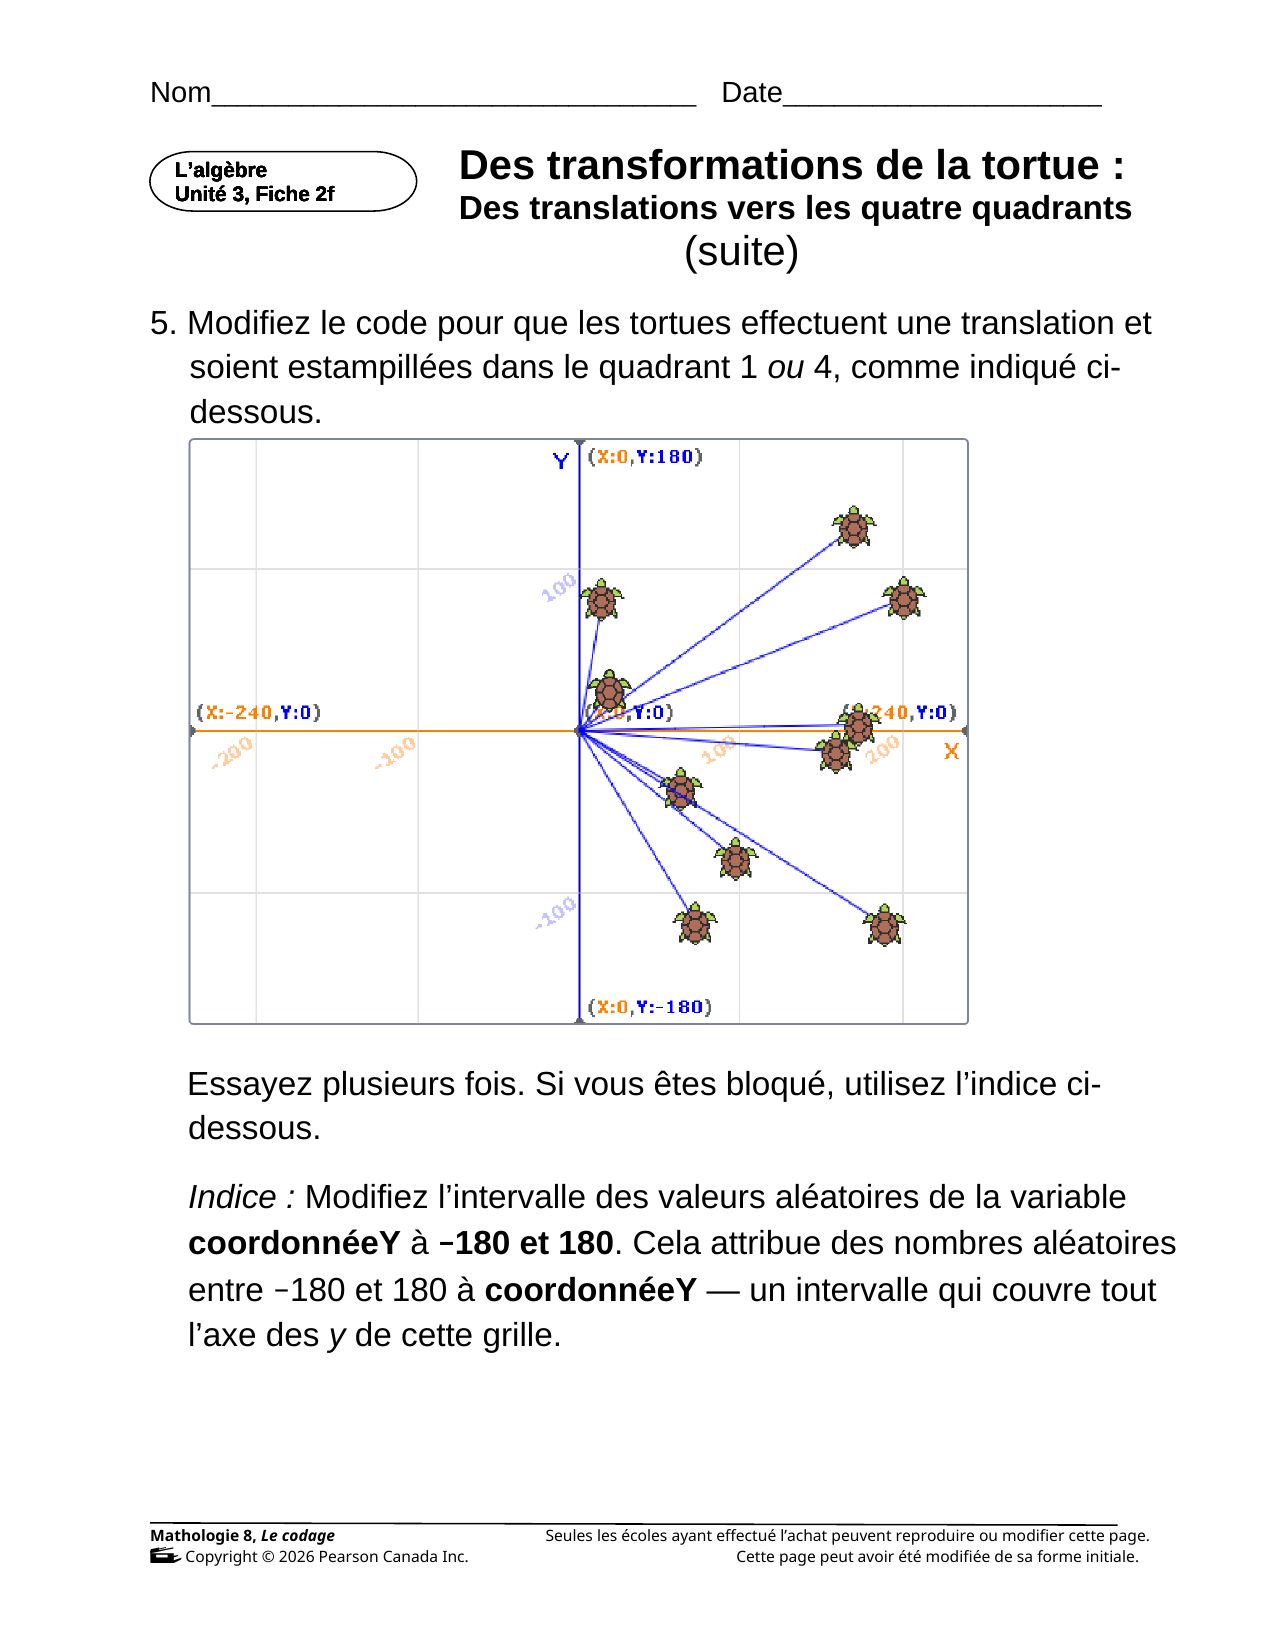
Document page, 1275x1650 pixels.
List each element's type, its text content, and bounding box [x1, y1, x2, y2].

picture [187, 436, 971, 1027]
text Indice : Modifiez l’intervalle des valeurs aléatoires de la variable coordonnéeY à −180 et 180. Cela attribue des nombres aléatoires entre −180 et 180 à coordonnéeY — un intervalle qui couvre tout l’axe des y de cette grille. [150, 1178, 1196, 1354]
text Essayez plusieurs fois. Si vous êtes bloqué, utilisez l’indice ci- dessous. [150, 1064, 1196, 1147]
picture [150, 1547, 182, 1563]
